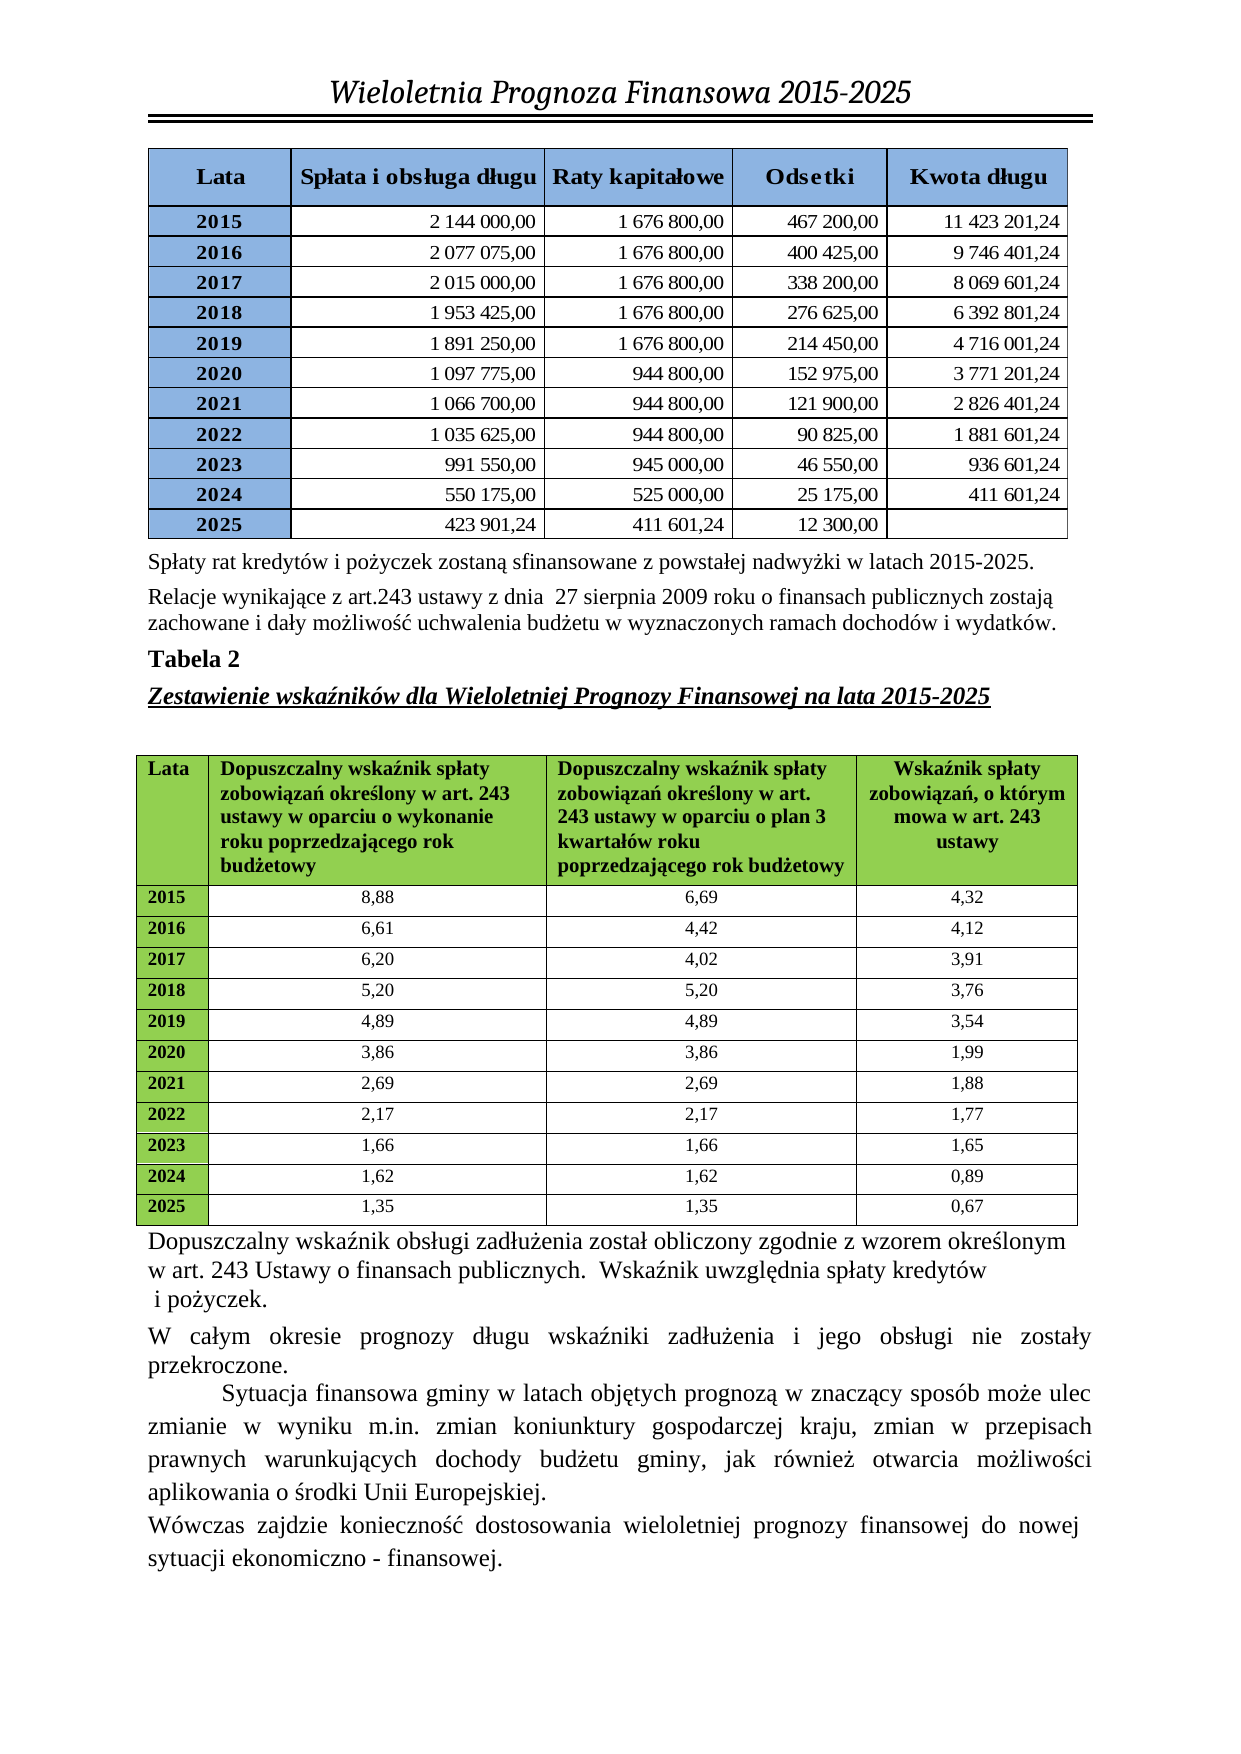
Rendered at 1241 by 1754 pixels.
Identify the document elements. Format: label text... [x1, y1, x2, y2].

table_cell 5,20 [547, 979, 856, 1009]
table_cell 3,54 [857, 1010, 1077, 1040]
table_cell 8,88 [209, 886, 546, 916]
table_cell 2,69 [209, 1072, 546, 1102]
table_cell 4,42 [547, 917, 856, 947]
table_cell 0,89 [857, 1165, 1077, 1194]
text Sytuacja finansowa gminy w latach objętych prognozą w znaczący sposób może ulec zmianie w wyniku m.in. zmian koniunktury gospodarczej kraju, zmian w przepisach prawnych warunkujących dochody budżetu gminy, jak również otwarcia możliwości aplikowania o środki Unii Europejskiej. [148, 1378, 1093, 1506]
table_cell 5,20 [209, 979, 546, 1009]
table_cell 2017 [137, 948, 208, 978]
table_cell 1,77 [857, 1103, 1077, 1132]
table_cell 1,62 [209, 1165, 546, 1194]
table_header Wskaźnik spłaty zobowiązań, o którym mowa w art. 243 ustawy [857, 756, 1077, 885]
table_cell 2,17 [547, 1103, 856, 1132]
table_cell 4,12 [857, 917, 1077, 947]
table_cell 3,86 [209, 1041, 546, 1071]
table_cell 6,20 [209, 948, 546, 978]
table_cell 1,66 [209, 1134, 546, 1163]
table_cell 1,35 [209, 1195, 546, 1225]
table_cell 3,91 [857, 948, 1077, 978]
table_cell 2,17 [209, 1103, 546, 1132]
text Relacje wynikające z art.243 ustawy z dnia 27 sierpnia 2009 roku o finansach publicznych zostają zachowane i dały możliwość uchwalenia budżetu w wyznaczonych ramach dochodów i wydatków. [148, 583, 1093, 636]
table_header Lata [137, 756, 208, 885]
table_cell 2021 [137, 1072, 208, 1102]
text W całym okresie prognozy długu wskaźniki zadłużenia i jego obsługi nie zostały przekroczone. [148, 1321, 1093, 1378]
table_cell 1,65 [857, 1134, 1077, 1163]
text Dopuszczalny wskaźnik obsługi zadłużenia został obliczony zgodnie z wzorem określonym w art. 243 Ustawy o finansach publicznych. Wskaźnik uwzględnia spłaty kredytów i pożyczek. [148, 1226, 1093, 1313]
table_cell 2023 [137, 1134, 208, 1163]
table_cell 2018 [137, 979, 208, 1009]
table_cell 2015 [137, 886, 208, 916]
table_cell 0,67 [857, 1195, 1077, 1225]
text Wówczas zajdzie konieczność dostosowania wieloletniej prognozy finansowej do nowej sytuacji ekonomiczno - finansowej. [148, 1511, 1093, 1572]
table_cell 2020 [137, 1041, 208, 1071]
table_cell 2022 [137, 1103, 208, 1132]
table_cell 2,69 [547, 1072, 856, 1102]
table_cell 1,99 [857, 1041, 1077, 1071]
table_cell 1,88 [857, 1072, 1077, 1102]
table_cell 2025 [137, 1195, 208, 1225]
table_cell 2016 [137, 917, 208, 947]
table_cell 3,86 [547, 1041, 856, 1071]
table_cell 1,66 [547, 1134, 856, 1163]
table_cell 1,62 [547, 1165, 856, 1194]
table_cell 1,35 [547, 1195, 856, 1225]
table_header Dopuszczalny wskaźnik spłaty zobowiązań określony w art. 243 ustawy w oparciu o plan 3 kwartałów roku poprzedzającego rok budżetowy [547, 756, 856, 885]
text Zestawienie wskaźników dla Wieloletniej Prognozy Finansowej na lata 2015-2025 [148, 681, 1093, 710]
table_cell 4,89 [209, 1010, 546, 1040]
table_cell 2019 [137, 1010, 208, 1040]
table_cell 6,69 [547, 886, 856, 916]
table_cell 2024 [137, 1165, 208, 1194]
table_cell 6,61 [209, 917, 546, 947]
table_cell 4,32 [857, 886, 1077, 916]
table_cell 3,76 [857, 979, 1077, 1009]
table_header Dopuszczalny wskaźnik spłaty zobowiązań określony w art. 243 ustawy w oparciu o wykonanie roku poprzedzającego rok budżetowy [209, 756, 546, 885]
text Spłaty rat kredytów i pożyczek zostaną sfinansowane z powstałej nadwyżki w latach 2015-2025. [148, 548, 1093, 575]
text Tabela 2 [148, 644, 1093, 673]
table_cell 4,02 [547, 948, 856, 978]
table_cell 4,89 [547, 1010, 856, 1040]
